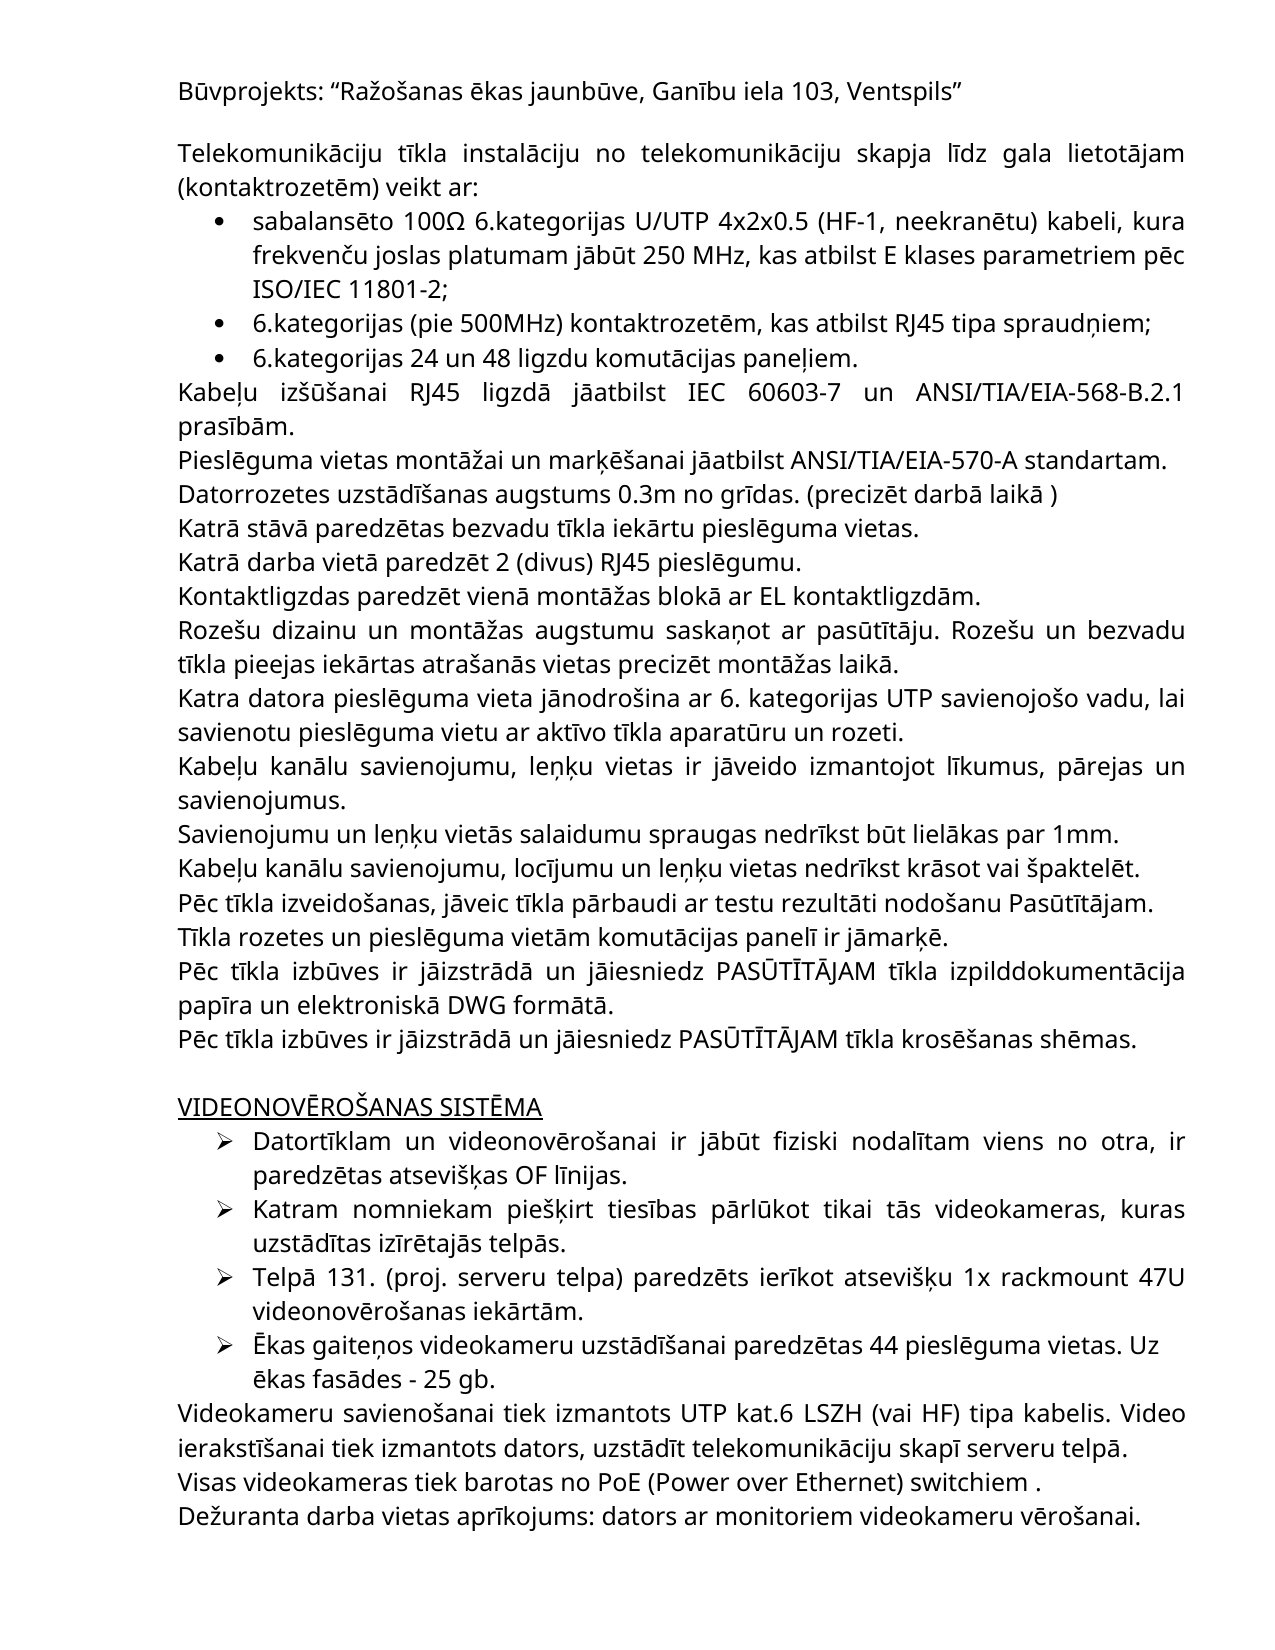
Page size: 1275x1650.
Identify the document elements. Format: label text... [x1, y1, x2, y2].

text Pēc tīkla izbūves ir jāizstrādā un jāiesniedz PASŪTĪTĀJAM tīkla izpilddokumentācija papīra un elektroniskā DWG formātā. [177, 953, 1186, 1021]
text Telekomunikāciju tīkla instalāciju no telekomunikāciju skapja līdz gala lietotājam (kontaktrozetēm) veikt ar: [177, 136, 1186, 204]
text Savienojumu un leņķu vietās salaidumu spraugas nedrīkst būt lielākas par 1mm. [177, 817, 1186, 851]
list 6.kategorijas (pie 500MHz) kontaktrozetēm, kas atbilst RJ45 tipa spraudņiem; [215, 306, 1186, 340]
text Rozešu dizainu un montāžas augstumu saskaņot ar pasūtītāju. Rozešu un bezvadu tīkla pieejas iekārtas atrašanās vietas precizēt montāžas laikā. [177, 613, 1186, 681]
text Kabeļu izšūšanai RJ45 ligzdā jāatbilst IEC 60603-7 un ANSI/TIA/EIA-568-B.2.1 prasībām. [177, 374, 1186, 442]
text Kontaktligzdas paredzēt vienā montāžas blokā ar EL kontaktligzdām. [177, 579, 1186, 613]
list Telpā 131. (proj. serveru telpa) paredzēts ierīkot atsevišķu 1x rackmount 47U videonovērošanas iekārtām. [215, 1260, 1186, 1328]
text Videokameru savienošanai tiek izmantots UTP kat.6 LSZH (vai HF) tipa kabelis. Video ierakstīšanai tiek izmantots dators, uzstādīt telekomunikāciju skapī serveru telpā. [177, 1396, 1186, 1464]
text Katrā stāvā paredzētas bezvadu tīkla iekārtu pieslēguma vietas. [177, 511, 1186, 544]
text Kabeļu kanālu savienojumu, locījumu un leņķu vietas nedrīkst krāsot vai špaktelēt. [177, 851, 1186, 885]
text VIDEONOVĒROŠANAS SISTĒMA [177, 1089, 1186, 1124]
text Dežuranta darba vietas aprīkojums: dators ar monitoriem videokameru vērošanai. [177, 1498, 1186, 1532]
text Pieslēguma vietas montāžai un marķēšanai jāatbilst ANSI/TIA/EIA-570-A standartam. [177, 442, 1186, 476]
list Ēkas gaiteņos videokameru uzstādīšanai paredzētas 44 pieslēguma vietas. Uz ēkas fasādes - 25 gb. [215, 1328, 1186, 1396]
text Katra datora pieslēguma vieta jānodrošina ar 6. kategorijas UTP savienojošo vadu, lai savienotu pieslēguma vietu ar aktīvo tīkla aparatūru un rozeti. [177, 681, 1186, 749]
text Visas videokameras tiek barotas no PoE (Power over Ethernet) switchiem . [177, 1464, 1186, 1498]
text Kabeļu kanālu savienojumu, leņķu vietas ir jāveido izmantojot līkumus, pārejas un savienojumus. [177, 749, 1186, 817]
text Pēc tīkla izveidošanas, jāveic tīkla pārbaudi ar testu rezultāti nodošanu Pasūtītājam. [177, 885, 1186, 919]
list 6.kategorijas 24 un 48 ligzdu komutācijas paneļiem. [215, 340, 1186, 374]
list Datortīklam un videonovērošanai ir jābūt fiziski nodalītam viens no otra, ir paredzētas atsevišķas OF līnijas. [215, 1124, 1186, 1192]
text Tīkla rozetes un pieslēguma vietām komutācijas panelī ir jāmarķē. [177, 919, 1186, 953]
list Katram nomniekam piešķirt tiesības pārlūkot tikai tās videokameras, kuras uzstādītas izīrētajās telpās. [215, 1192, 1186, 1260]
list sabalansēto 100Ω 6.kategorijas U/UTP 4x2x0.5 (HF-1, neekranētu) kabeli, kura frekvenču joslas platumam jābūt 250 MHz, kas atbilst E klases parametriem pēc ISO/IEC 11801-2; [215, 204, 1186, 306]
text Pēc tīkla izbūves ir jāizstrādā un jāiesniedz PASŪTĪTĀJAM tīkla krosēšanas shēmas. [177, 1021, 1186, 1056]
text Datorrozetes uzstādīšanas augstums 0.3m no grīdas. (precizēt darbā laikā ) [177, 476, 1186, 511]
text Katrā darba vietā paredzēt 2 (divus) RJ45 pieslēgumu. [177, 544, 1186, 579]
